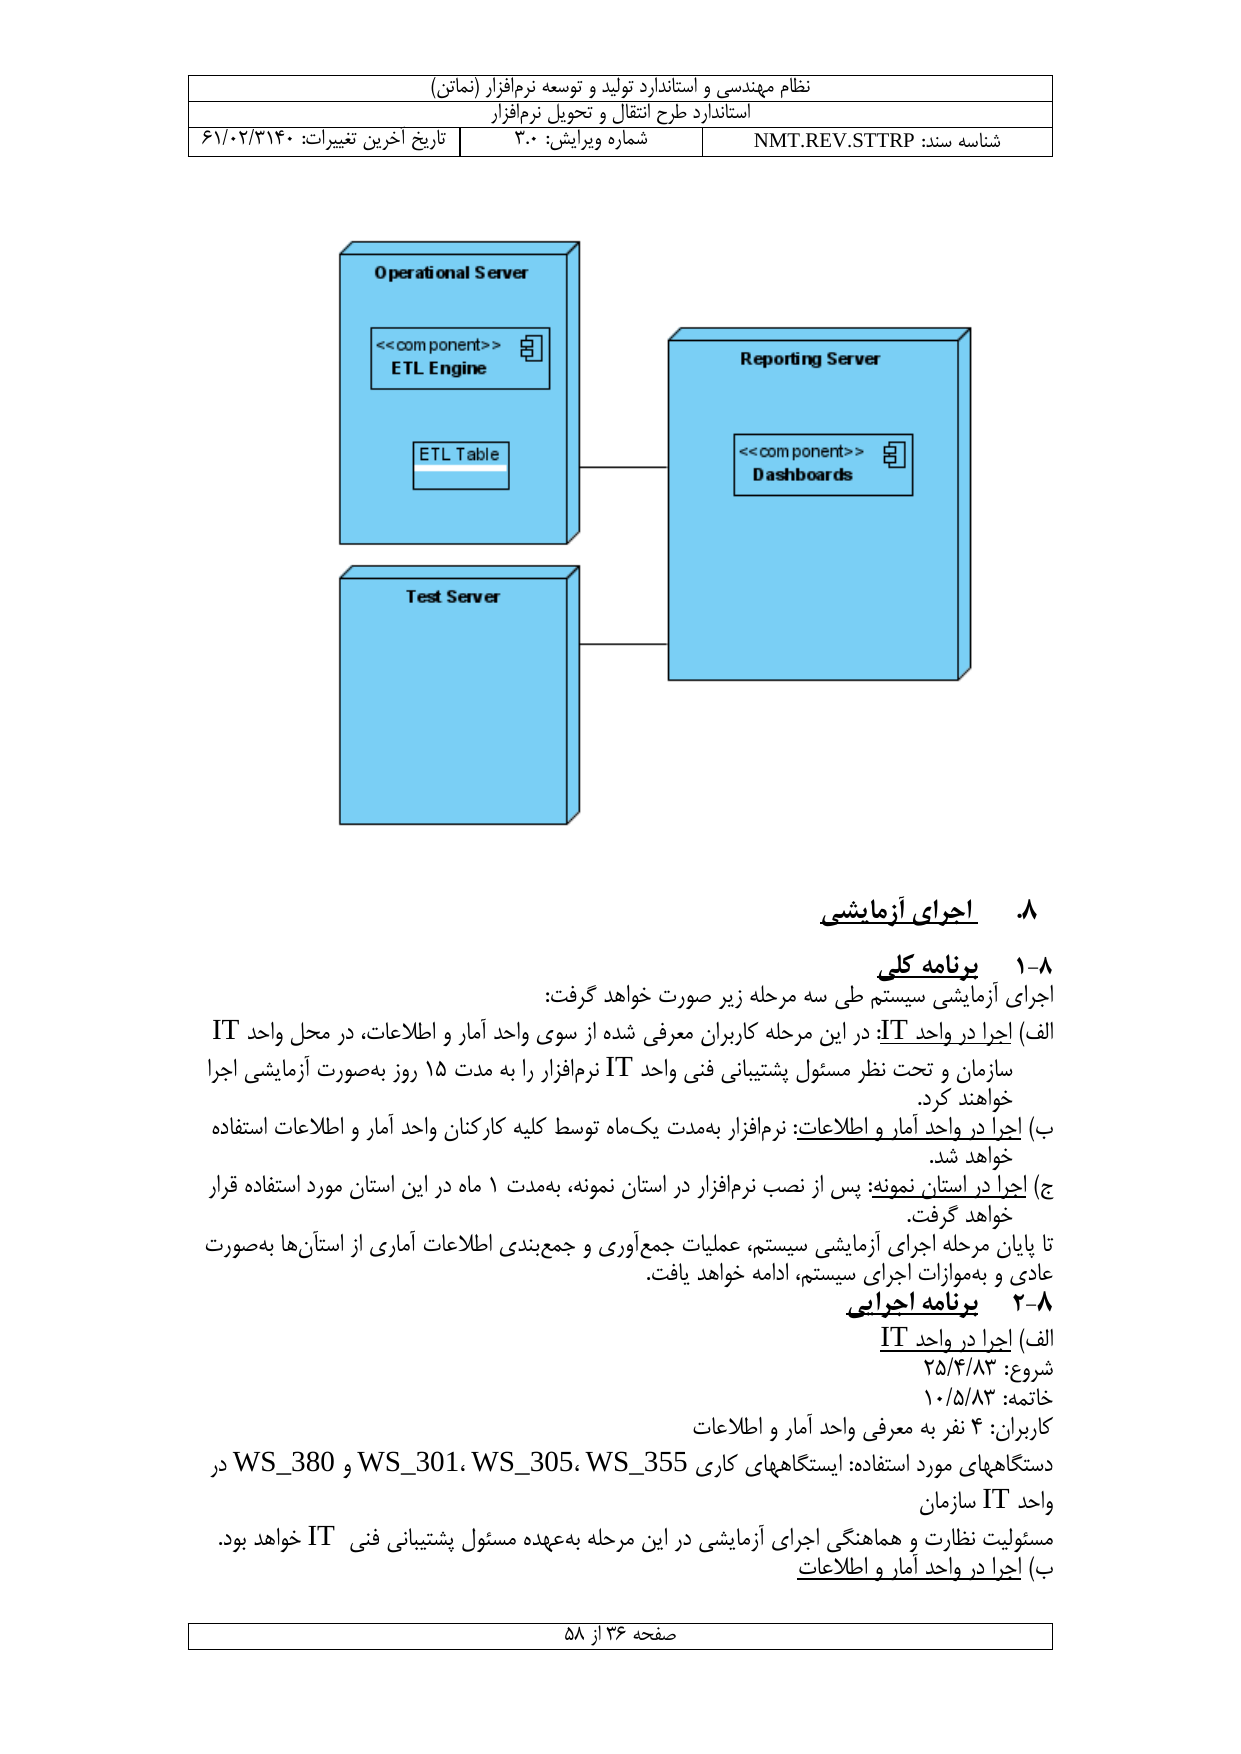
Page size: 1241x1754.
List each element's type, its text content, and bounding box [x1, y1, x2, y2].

text الف) اجرا در واحد IT [187, 1319, 1053, 1356]
text 2-8 برنامه اجرايي [187, 1290, 1053, 1319]
text تا پايان مرحله اجراي آزمايشي سيستم، عمليات جمع‌آوري و جمع‌بندي اطلاعات آماري از استآن‌ها به‌صورت عادي و به‌موازات اجراي سيستم، ادامه خواهد يافت. [187, 1232, 1053, 1290]
text خاتمه: 10/5/83 [187, 1386, 1053, 1415]
text 1-8 برنامه كلي [187, 953, 1053, 983]
text ب) اجرا در واحد آمار و اطلاعات: نرم‌افزار به‌مدت يك‌ماه توسط كليه كاركنان واحد آمار و اطلاعات استفاده خواهد شد. [187, 1115, 1053, 1173]
list اجراي آزمايشي [187, 899, 1015, 928]
text كاربران: 4 نفر به معرفي واحد آمار و اطلاعات [187, 1415, 1053, 1444]
text ب) اجرا در واحد آمار و اطلاعات [187, 1555, 1053, 1584]
text اجراي آزمايشي سيستم طي سه مرحله زير صورت خواهد گرفت: [187, 983, 1053, 1012]
text شروع: 25/4/83 [187, 1356, 1053, 1386]
text الف) اجرا در واحد IT: در اين مرحله كاربران معرفي شده از سوي واحد آمار و اطلاعات، در محل واحد IT سازمان و تحت نظر مسئول پشتيباني فني واحد IT نرم‌افزار را به مدت 15 روز به‌صورت آزمايشي اجرا خواهند كرد. [187, 1012, 1053, 1115]
text دستگاههاي مورد استفاده: ايستگاههاي كاري WS_301، WS_305، WS_355 و WS_380 در واحد IT سازمان [187, 1444, 1053, 1518]
text ج) اجرا در استان نمونه: پس از نصب نرم‌افزار در استان نمونه، به‌مدت 1 ماه در اين استان مورد استفاده قرار خواهد گرفت. [187, 1173, 1053, 1232]
text مسئوليت نظارت و هماهنگي اجراي آزمايشي در اين مرحله به‌عهده مسئول پشتيباني فني IT خواهد بود. [187, 1518, 1053, 1555]
picture [269, 185, 1053, 866]
